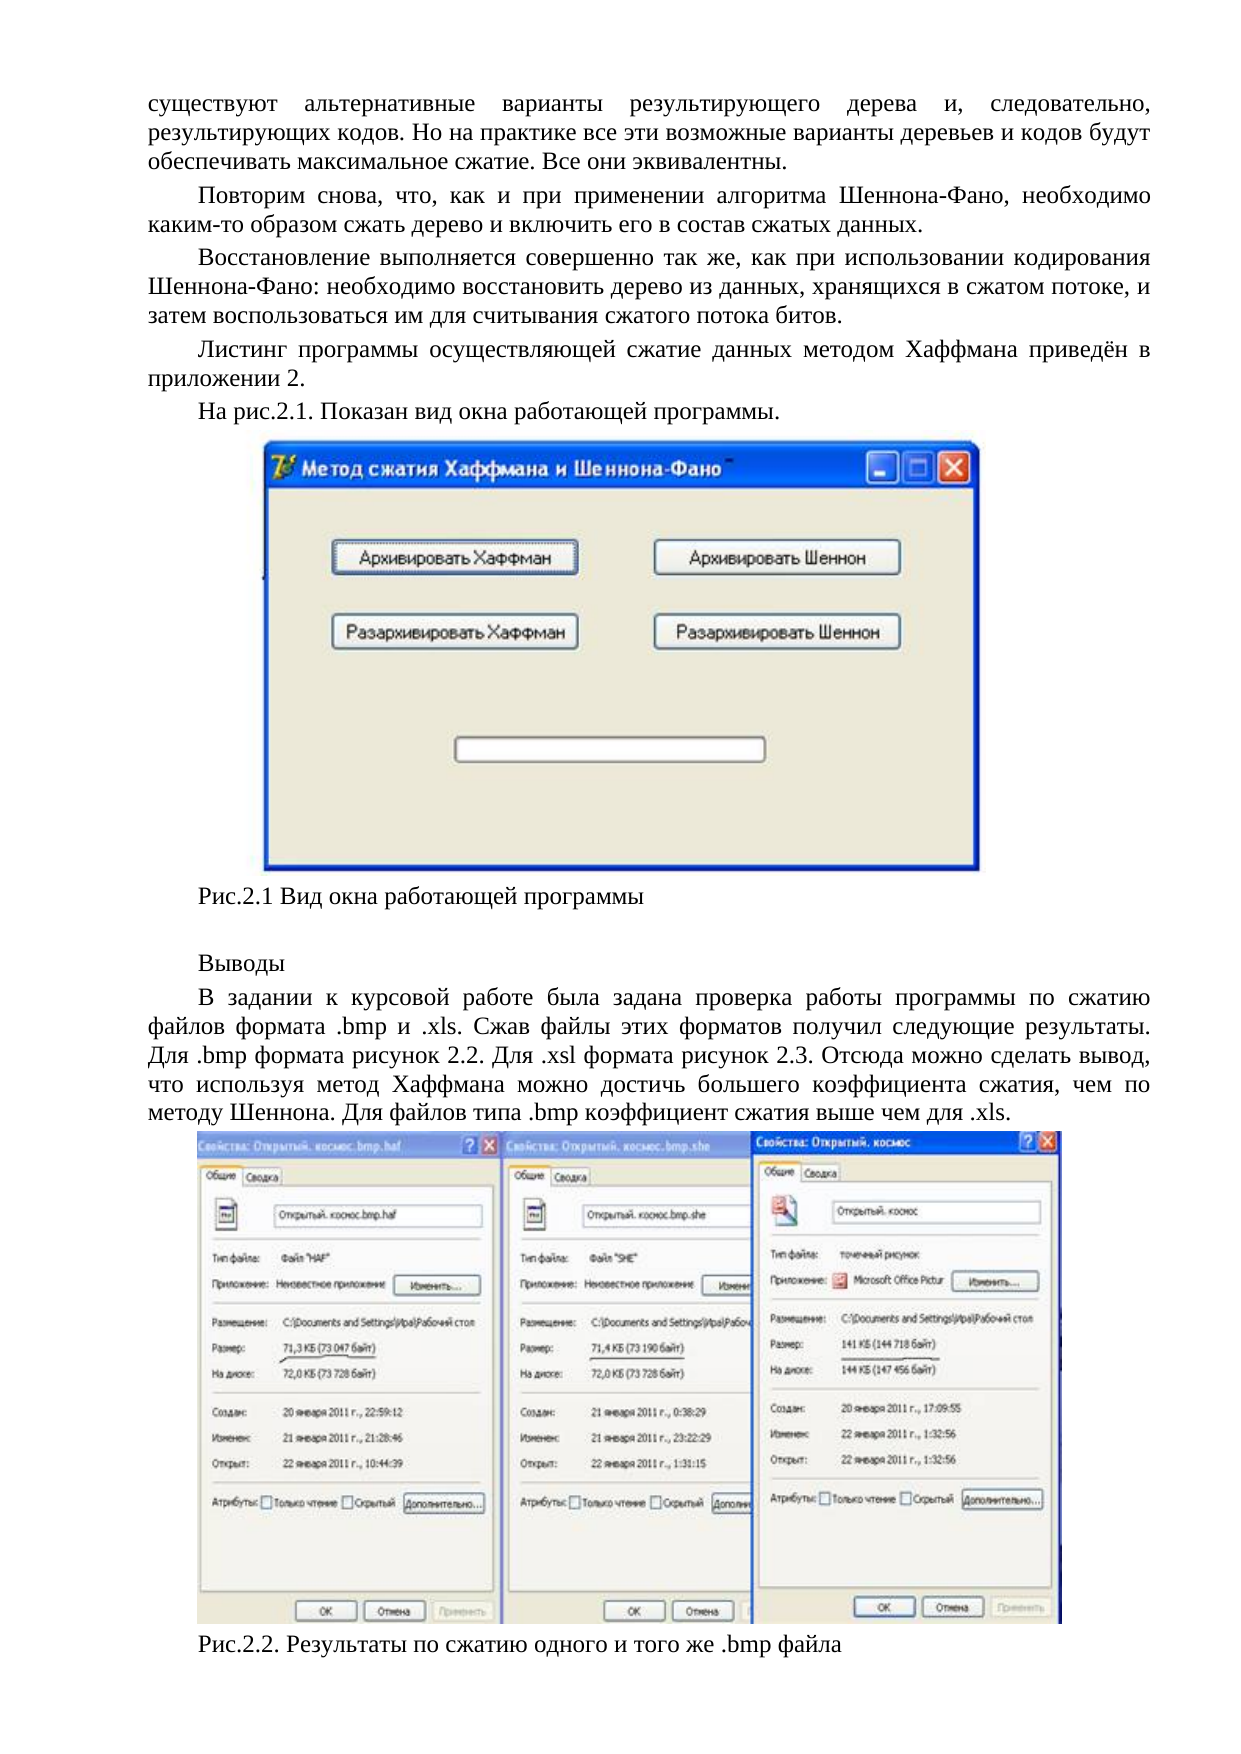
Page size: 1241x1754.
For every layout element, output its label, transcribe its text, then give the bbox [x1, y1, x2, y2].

text Листинг программы осуществляющей сжатие данных методом Хаффмана приведён в приложении 2. [148, 334, 1152, 391]
picture [197, 430, 986, 876]
text Восстановление выполняется совершенно так же, как при использовании кодирования Шеннона-Фано: необходимо восстановить дерево из данных, хранящихся в сжатом потоке, и затем воспользоваться им для считывания сжатого потока битов. [148, 242, 1152, 329]
picture [197, 1131, 1062, 1624]
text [148, 88, 1152, 175]
text Повторим снова, что, как и при применении алгоритма Шеннона-Фано, необходимо каким-то образом сжать дерево и включить его в состав сжатых данных. [148, 180, 1152, 237]
text Выводы [148, 948, 1152, 977]
text Рис.2.1 Вид окна работающей программы [148, 881, 1152, 909]
text На рис.2.1. Показан вид окна работающей программы. [148, 396, 1152, 425]
text Рис.2.2. Результаты по сжатию одного и того же .bmp файла [148, 1629, 1152, 1657]
text В задании к курсовой работе была задана проверка работы программы по сжатию файлов формата .bmp и .xls. Сжав файлы этих форматов получил следующие результаты. Для .bmp формата рисунок 2.2. Для .xsl формата рисунок 2.3. Отсюда можно сделать вывод, что используя метод Хаффмана можно достичь большего коэффициента сжатия, чем по методу Шеннона. Для файлов типа .bmp коэффициент сжатия выше чем для .xls. [148, 982, 1152, 1126]
